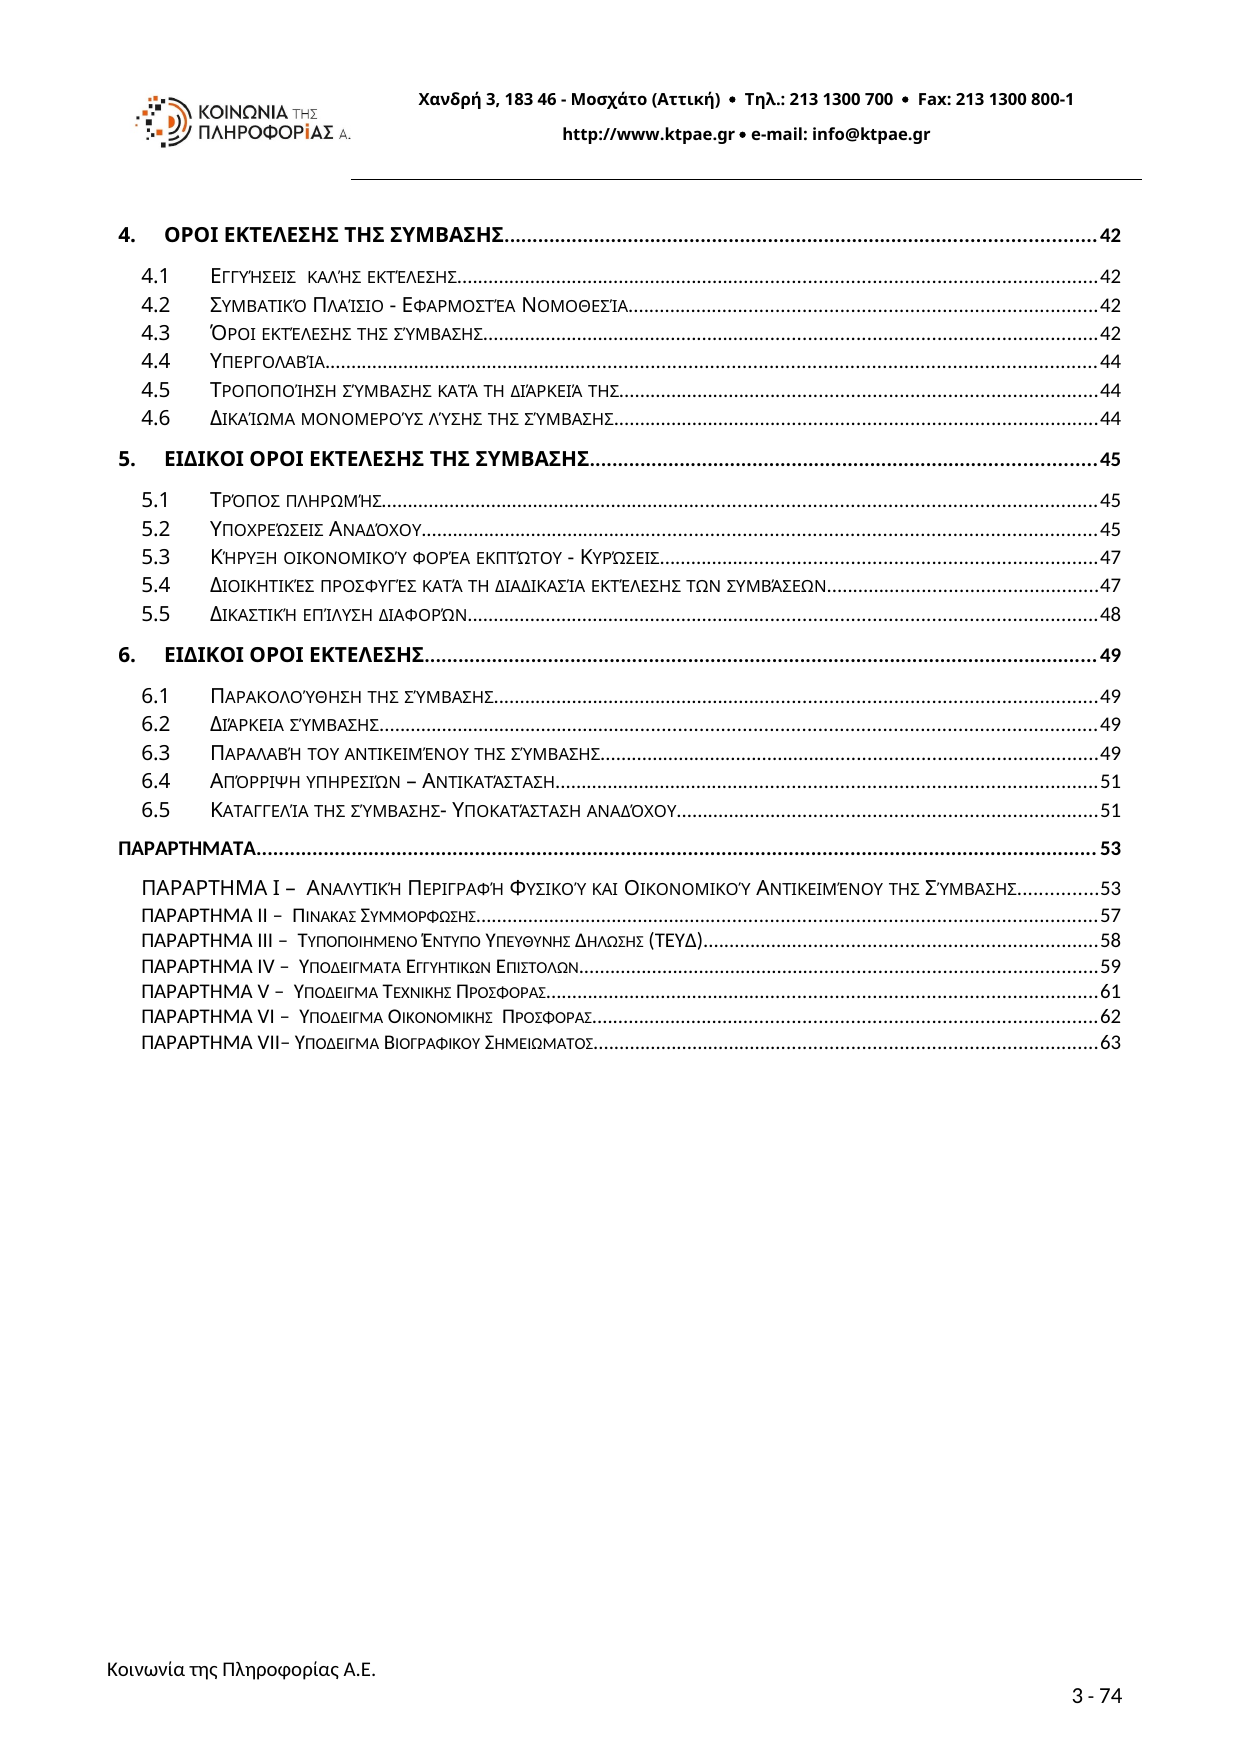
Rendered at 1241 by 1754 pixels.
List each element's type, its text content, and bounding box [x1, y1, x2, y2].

text ΠΑΡΑΡΤΗΜΑ VII– Υπόδειγμα Βιογραφικού Σημειώματος 63 [141, 1029, 1122, 1054]
text ΠΑΡΑΡΤΗΜΑ VΙ – Υπόδειγμα Οικονομικής Προσφοράς 62 [141, 1004, 1122, 1029]
text 5.4 Διοικητικές προσφυγές κατά τη διαδικασία εκτέλεσης των συμβάσεων 47 [141, 571, 1122, 599]
text 4. ΟΡΟΙ ΕΚΤΕΛΕΣΗΣ ΤΗΣ ΣΥΜΒΑΣΗΣ 42 [118, 220, 1122, 249]
text 5.1 Τρόπος πληρωμής 45 [141, 485, 1122, 514]
text 6.2 Διάρκεια σύμβασης 49 [141, 709, 1122, 738]
text ΠΑΡΑΡΤΗΜΑ Ι – Αναλυτική Περιγραφή Φυσικού και Οικονομικού Αντικειμένου της Σύμβασης 53 [141, 873, 1122, 902]
text 6.5 Καταγγελία της σύμβασης- Υποκατάσταση αναδόχου 51 [141, 795, 1122, 823]
text 6.1 Παρακολούθηση της σύμβασης 49 [141, 681, 1122, 709]
text 5.5 Δικαστική επίλυση διαφορών 48 [141, 599, 1122, 627]
text ΠΑΡΑΡΤΗΜΑ ΙΙΙ – Τυποποιημένο Έντυπο Υπεύθυνης Δήλωσης (ΤΕΥΔ) 58 [141, 927, 1122, 953]
text 6. ΕΙΔΙΚΟΙ ΟΡΟΙ ΕΚΤΕΛΕΣΗΣ 49 [118, 640, 1122, 668]
picture [129, 87, 351, 154]
text 4.4 Υπεργολαβία 44 [141, 347, 1122, 375]
text ΠΑΡΑΡΤΗΜΑ V – Υπόδειγμα Τεχνικής Προσφοράς 61 [141, 978, 1122, 1004]
text 4.2 Συμβατικό Πλαίσιο - Εφαρμοστέα Νομοθεσία 42 [141, 290, 1122, 318]
text ΠΑΡΑΡΤΗΜΑ ΙΙ – Πίνακας Συμμόρφωσης 57 [141, 902, 1122, 927]
text 5. ΕΙΔΙΚΟΙ ΟΡΟΙ ΕΚΤΕΛΕΣΗΣ ΤΗΣ ΣΥΜΒΑΣΗΣ 45 [118, 444, 1122, 473]
text ΠΑΡΑΡΤΗΜΑΤΑ 53 [118, 836, 1122, 861]
text 4.5 Τροποποίηση σύμβασης κατά τη διάρκειά της 44 [141, 375, 1122, 403]
text ΠΑΡΑΡΤΗΜΑ ΙV – Υποδείγματα Εγγυητικών Επιστολών 59 [141, 953, 1122, 978]
text 4.3 Όροι εκτέλεσης της σύμβασης 42 [141, 318, 1122, 347]
text 6.4 Απόρριψη υπηρεσιών – Αντικατάσταση 51 [141, 766, 1122, 795]
text 5.3 Κήρυξη οικονομικού φορέα εκπτώτου - Κυρώσεις 47 [141, 542, 1122, 571]
text 6.3 Παραλαβή του αντικειμένου της σύμβασης 49 [141, 738, 1122, 766]
text 4.6 Δικαίωμα μονομερούς λύσης της σύμβασης 44 [141, 403, 1122, 432]
text 5.2 Υποχρεώσεις Αναδόχου 45 [141, 514, 1122, 542]
text 4.1 Εγγυήσεις καλής εκτέλεσης 42 [141, 261, 1122, 290]
